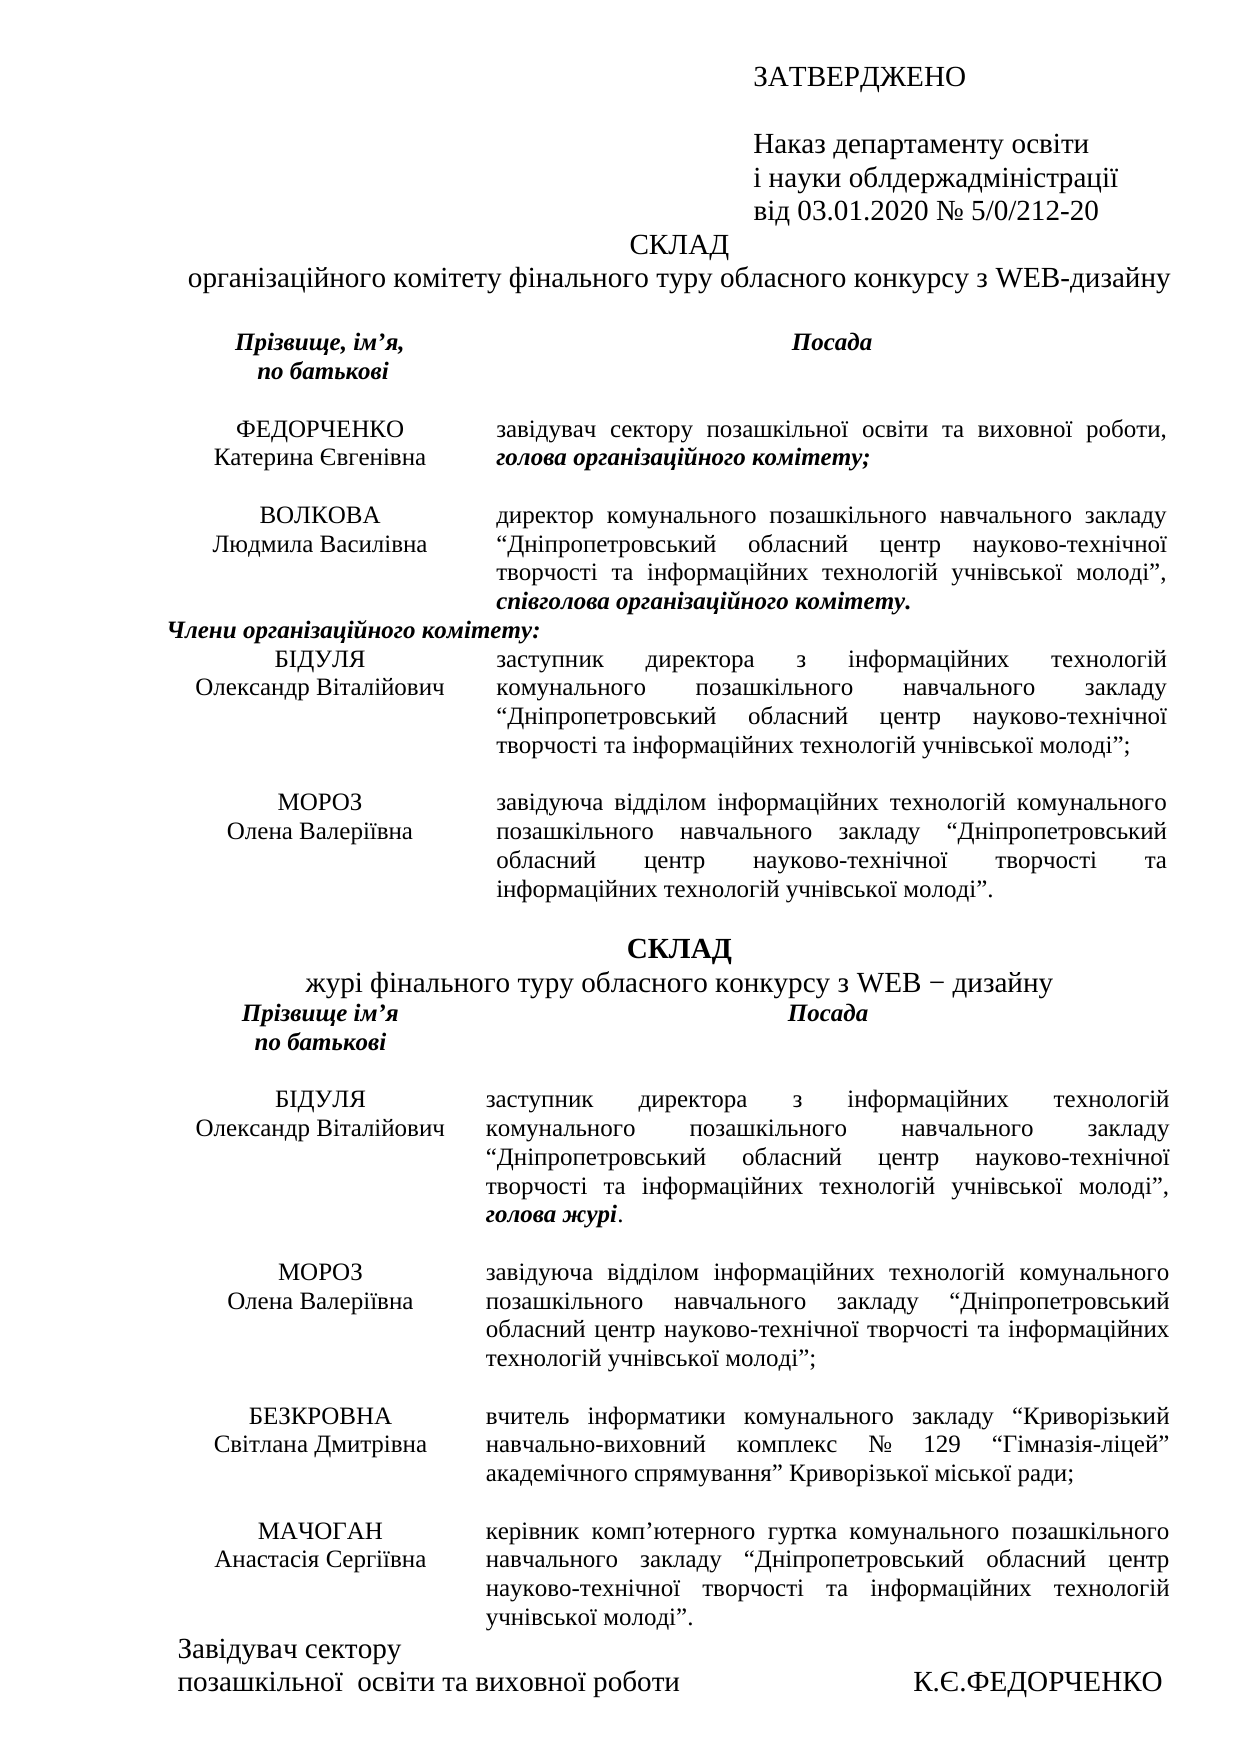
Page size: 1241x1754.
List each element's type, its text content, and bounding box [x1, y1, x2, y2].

table_cell МОРОЗ Олена Валеріївна [166, 1257, 474, 1401]
text ЗАТВЕРДЖЕНО [753, 59, 1181, 93]
table_cell МАЧОГАН Анастасія Сергіївна [166, 1516, 474, 1631]
table_cell Члени організаційного комітету: [155, 615, 1179, 644]
table_header Посада [485, 328, 1179, 414]
text журі фінального туру обласного конкурсу з WEB − дизайну [177, 965, 1181, 998]
table_header Посада [474, 998, 1181, 1084]
table_cell заступник директора з інформаційних технологій комунального позашкільного навчального закладу “Дніпропетровський обласний центр науково-технічної творчості та інформаційних технологій учнівської молоді”, голова журі. [474, 1085, 1181, 1257]
table_header Прізвище ім’я по батькові [166, 998, 474, 1084]
table_cell директор комунального позашкільного навчального закладу “Дніпропетровський обласний центр науково-технічної творчості та інформаційних технологій учнівської молоді”, співголова організаційного комітету. [485, 500, 1179, 615]
text позашкільної освіти та виховної роботи К.Є.ФЕДОРЧЕНКО [177, 1664, 1181, 1698]
table_cell МОРОЗ Олена Валеріївна [155, 788, 485, 931]
text організаційного комітету фінального туру обласного конкурсу з WEB-дизайну [177, 260, 1181, 294]
table_cell вчитель інформатики комунального закладу “Криворізький навчально-виховний комплекс № 129 “Гімназія-ліцей” академічного спрямування” Криворізької міської ради; [474, 1401, 1181, 1516]
table_cell заступник директора з інформаційних технологій комунального позашкільного навчального закладу “Дніпропетровський обласний центр науково-технічної творчості та інформаційних технологій учнівської молоді”; [485, 644, 1179, 787]
table_cell керівник комп’ютерного гуртка комунального позашкільного навчального закладу “Дніпропетровський обласний центр науково-технічної творчості та інформаційних технологій учнівської молоді”. [474, 1516, 1181, 1631]
text від 03.01.2020 № 5/0/212-20 [177, 193, 1181, 227]
text Завідувач сектору [177, 1631, 1181, 1664]
table_cell завідуюча відділом інформаційних технологій комунального позашкільного навчального закладу “Дніпропетровський обласний центр науково-технічної творчості та інформаційних технологій учнівської молоді”; [474, 1257, 1181, 1401]
table_cell ВОЛКОВА Людмила Василівна [155, 500, 485, 615]
table_cell завідувач сектору позашкільної освіти та виховної роботи, голова організаційного комітету; [485, 414, 1179, 500]
table_cell БІДУЛЯ Олександр Віталійович [166, 1085, 474, 1257]
text Наказ департаменту освіти і науки облдержадміністрації [753, 126, 1181, 193]
table_cell БЕЗКРОВНА Світлана Дмитрівна [166, 1401, 474, 1516]
table_cell завідуюча відділом інформаційних технологій комунального позашкільного навчального закладу “Дніпропетровський обласний центр науково-технічної творчості та інформаційних технологій учнівської молоді”. [485, 788, 1179, 931]
table_cell БІДУЛЯ Олександр Віталійович [155, 644, 485, 787]
text СКЛАД [177, 931, 1181, 965]
text СКЛАД [177, 227, 1181, 260]
table_header Прізвище, ім’я, по батькові [155, 328, 485, 414]
table_cell ФЕДОРЧЕНКО Катерина Євгенівна [155, 414, 485, 500]
